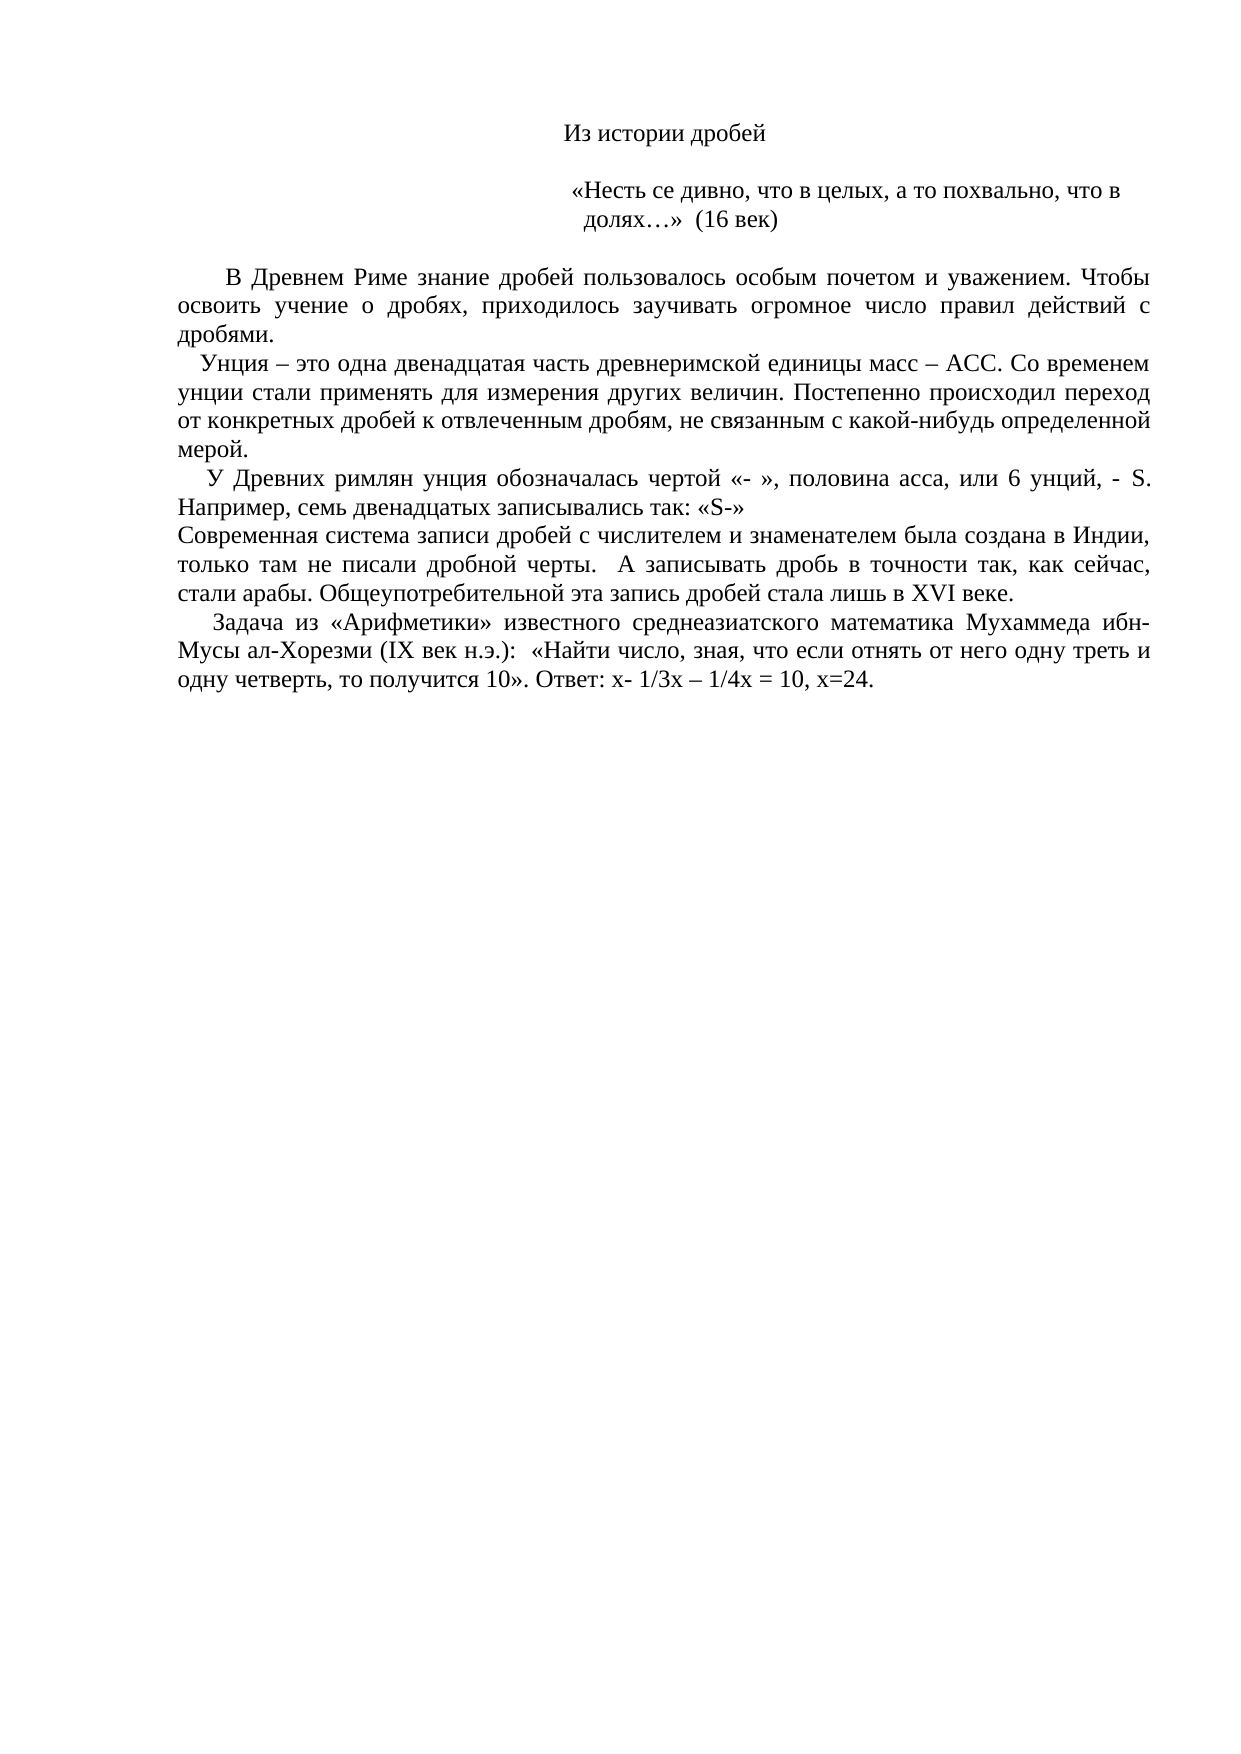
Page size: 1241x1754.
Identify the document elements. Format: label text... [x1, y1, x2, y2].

text Задача из «Арифметики» известного среднеазиатского математика Мухаммеда ибн-Мусы ал-Хорезми (IX век н.э.): «Найти число, зная, что если отнять от него одну треть и одну четверть, то получится 10». Ответ: х- 1/3х – 1/4х = 10, х=24. [177, 607, 1152, 693]
text Из истории дробей [177, 118, 1152, 147]
text «Несть се дивно, что в целых, а то похвально, что в [177, 176, 1152, 204]
text долях…» (16 век) [177, 204, 1152, 233]
text Унция – это одна двенадцатая часть древнеримской единицы масс – АСС. Со временем унции стали применять для измерения других величин. Постепенно происходил переход от конкретных дробей к отвлеченным дробям, не связанным с какой-нибудь определенной мерой. [177, 348, 1152, 463]
text У Древних римлян унция обозначалась чертой «- », половина асса, или 6 унций, - S. Например, семь двенадцатых записывались так: «S-» [177, 463, 1152, 521]
text В Древнем Риме знание дробей пользовалось особым почетом и уважением. Чтобы освоить учение о дробях, приходилось заучивать огромное число правил действий с дробями. [177, 262, 1152, 348]
text Современная система записи дробей с числителем и знаменателем была создана в Индии, только там не писали дробной черты. А записывать дробь в точности так, как сейчас, стали арабы. Общеупотребительной эта запись дробей стала лишь в XVI веке. [177, 521, 1152, 607]
